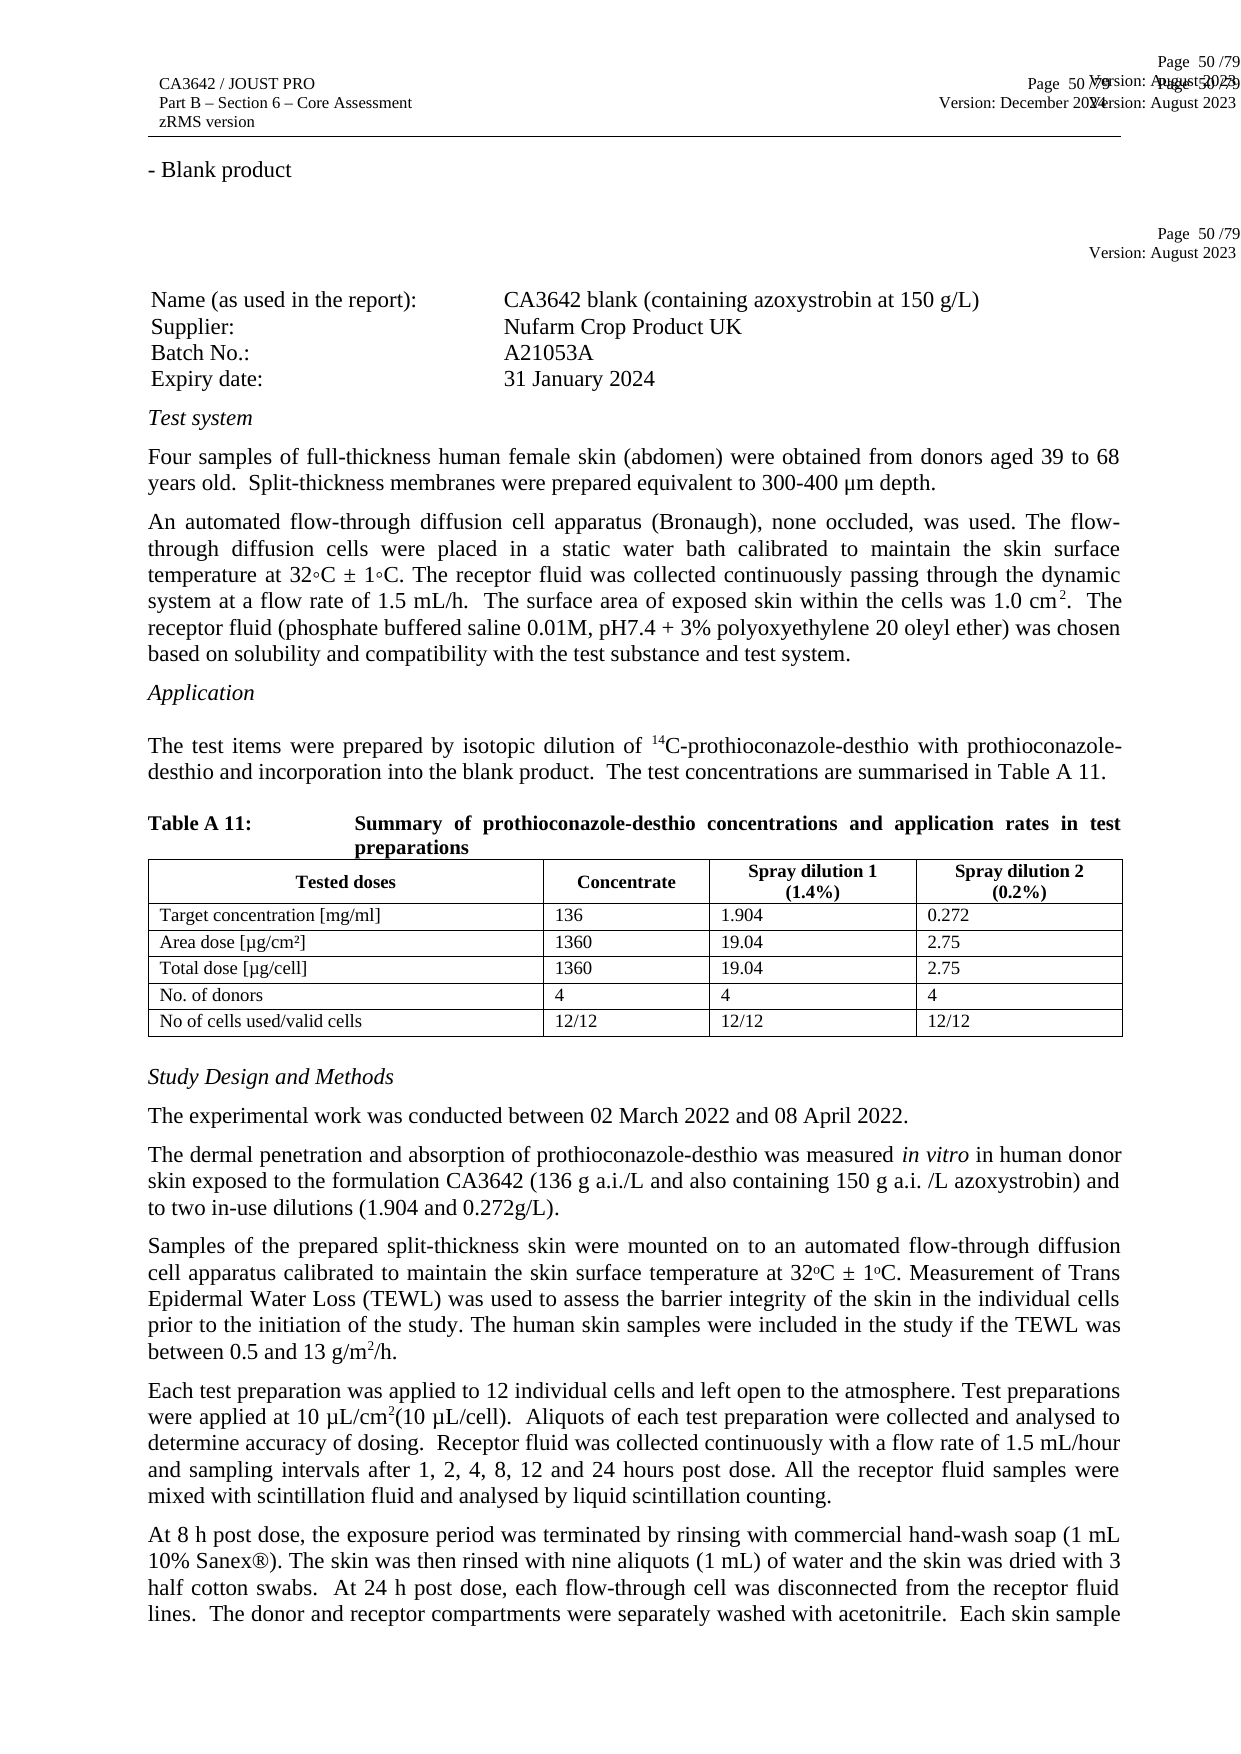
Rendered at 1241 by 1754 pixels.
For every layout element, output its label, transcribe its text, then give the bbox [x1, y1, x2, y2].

text Samples of the prepared split-thickness skin were mounted on to an automated flow-through diffusion cell apparatus calibrated to maintain the skin surface temperature at 32ᵒC ± 1ᵒC. Measurement of Trans Epidermal Water Loss (TEWL) was used to assess the barrier integrity of the skin in the individual cells prior to the initiation of the study. The human skin samples were included in the study if the TEWL was between 0.5 and 13 g/m2/h. [148, 1232, 1122, 1364]
table_header Spray dilution 2 (0.2%) [917, 860, 1122, 903]
table_cell 1360 [544, 931, 709, 956]
text Application [148, 679, 1122, 705]
table_header Concentrate [544, 860, 709, 903]
text Each test preparation was applied to 12 individual cells and left open to the atmosphere. Test preparations were applied at 10 µL/cm2(10 µL/cell). Aliquots of each test preparation were collected and analysed to determine accuracy of dosing. Receptor fluid was collected continuously with a flow rate of 1.5 mL/hour and sampling intervals after 1, 2, 4, 8, 12 and 24 hours post dose. All the receptor fluid samples were mixed with scintillation fluid and analysed by liquid scintillation counting. [148, 1377, 1122, 1508]
table_cell Batch No.: [148, 339, 501, 365]
table_cell No of cells used/valid cells [149, 1010, 543, 1036]
table_cell A21053A [501, 339, 1122, 365]
table_cell 19.04 [710, 931, 916, 956]
table_header Tested doses [149, 860, 543, 903]
table_cell 136 [544, 904, 709, 929]
table_cell No. of donors [149, 984, 543, 1009]
table_cell 19.04 [710, 957, 916, 983]
table_cell 1.904 [710, 904, 916, 929]
table_cell 12/12 [544, 1010, 709, 1036]
table_cell 2.75 [917, 957, 1122, 983]
table_cell Nufarm Crop Product UK [501, 313, 1122, 339]
text Table A 11: Summary of prothioconazole-desthio concentrations and application rates in test preparations [148, 811, 1122, 859]
table_cell 1360 [544, 957, 709, 983]
table_cell 4 [917, 984, 1122, 1009]
text Four samples of full-thickness human female skin (abdomen) were obtained from donors aged 39 to 68 years old. Split-thickness membranes were prepared equivalent to 300-400 μm depth. [148, 443, 1122, 496]
table_cell 4 [710, 984, 916, 1009]
table_cell Expiry date: [148, 365, 501, 392]
table_cell 2.75 [917, 931, 1122, 956]
text Test system [148, 404, 1122, 431]
table_cell 31 January 2024 [501, 365, 1122, 392]
table_header Spray dilution 1 (1.4%) [710, 860, 916, 903]
text An automated flow-through diffusion cell apparatus (Bronaugh), none occluded, was used. The flow-through diffusion cells were placed in a static water bath calibrated to maintain the skin surface temperature at 32◦C ± 1◦C. The receptor fluid was collected continuously passing through the dynamic system at a flow rate of 1.5 mL/h. The surface area of exposed skin within the cells was 1.0 cm2. The receptor fluid (phosphate buffered saline 0.01M, pH7.4 + 3% polyoxyethylene 20 oleyl ether) was chosen based on solubility and compatibility with the test substance and test system. [148, 508, 1122, 666]
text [148, 1521, 1122, 1626]
table_cell Supplier: [148, 313, 501, 339]
text The test items were prepared by isotopic dilution of 14C-prothioconazole-desthio with prothioconazole-desthio and incorporation into the blank product. The test concentrations are summarised in Table A 11. [148, 732, 1122, 784]
table_cell 0.272 [917, 904, 1122, 929]
table_header Name (as used in the report): [148, 286, 501, 313]
table_cell Area dose [µg/cm²] [149, 931, 543, 956]
text - Blank product [148, 156, 1122, 183]
text The experimental work was conducted between 02 March 2022 and 08 April 2022. [148, 1102, 1122, 1128]
table_cell 4 [544, 984, 709, 1009]
text The dermal penetration and absorption of prothioconazole-desthio was measured in vitro in human donor skin exposed to the formulation CA3642 (136 g a.i./L and also containing 150 g a.i. /L azoxystrobin) and to two in-use dilutions (1.904 and 0.272g/L). [148, 1141, 1122, 1220]
table_cell 12/12 [710, 1010, 916, 1036]
table_header CA3642 blank (containing azoxystrobin at 150 g/L) [501, 286, 1122, 313]
table_cell Target concentration [mg/ml] [149, 904, 543, 929]
table_cell Total dose [µg/cell] [149, 957, 543, 983]
text Study Design and Methods [148, 1063, 1122, 1089]
table_cell 12/12 [917, 1010, 1122, 1036]
